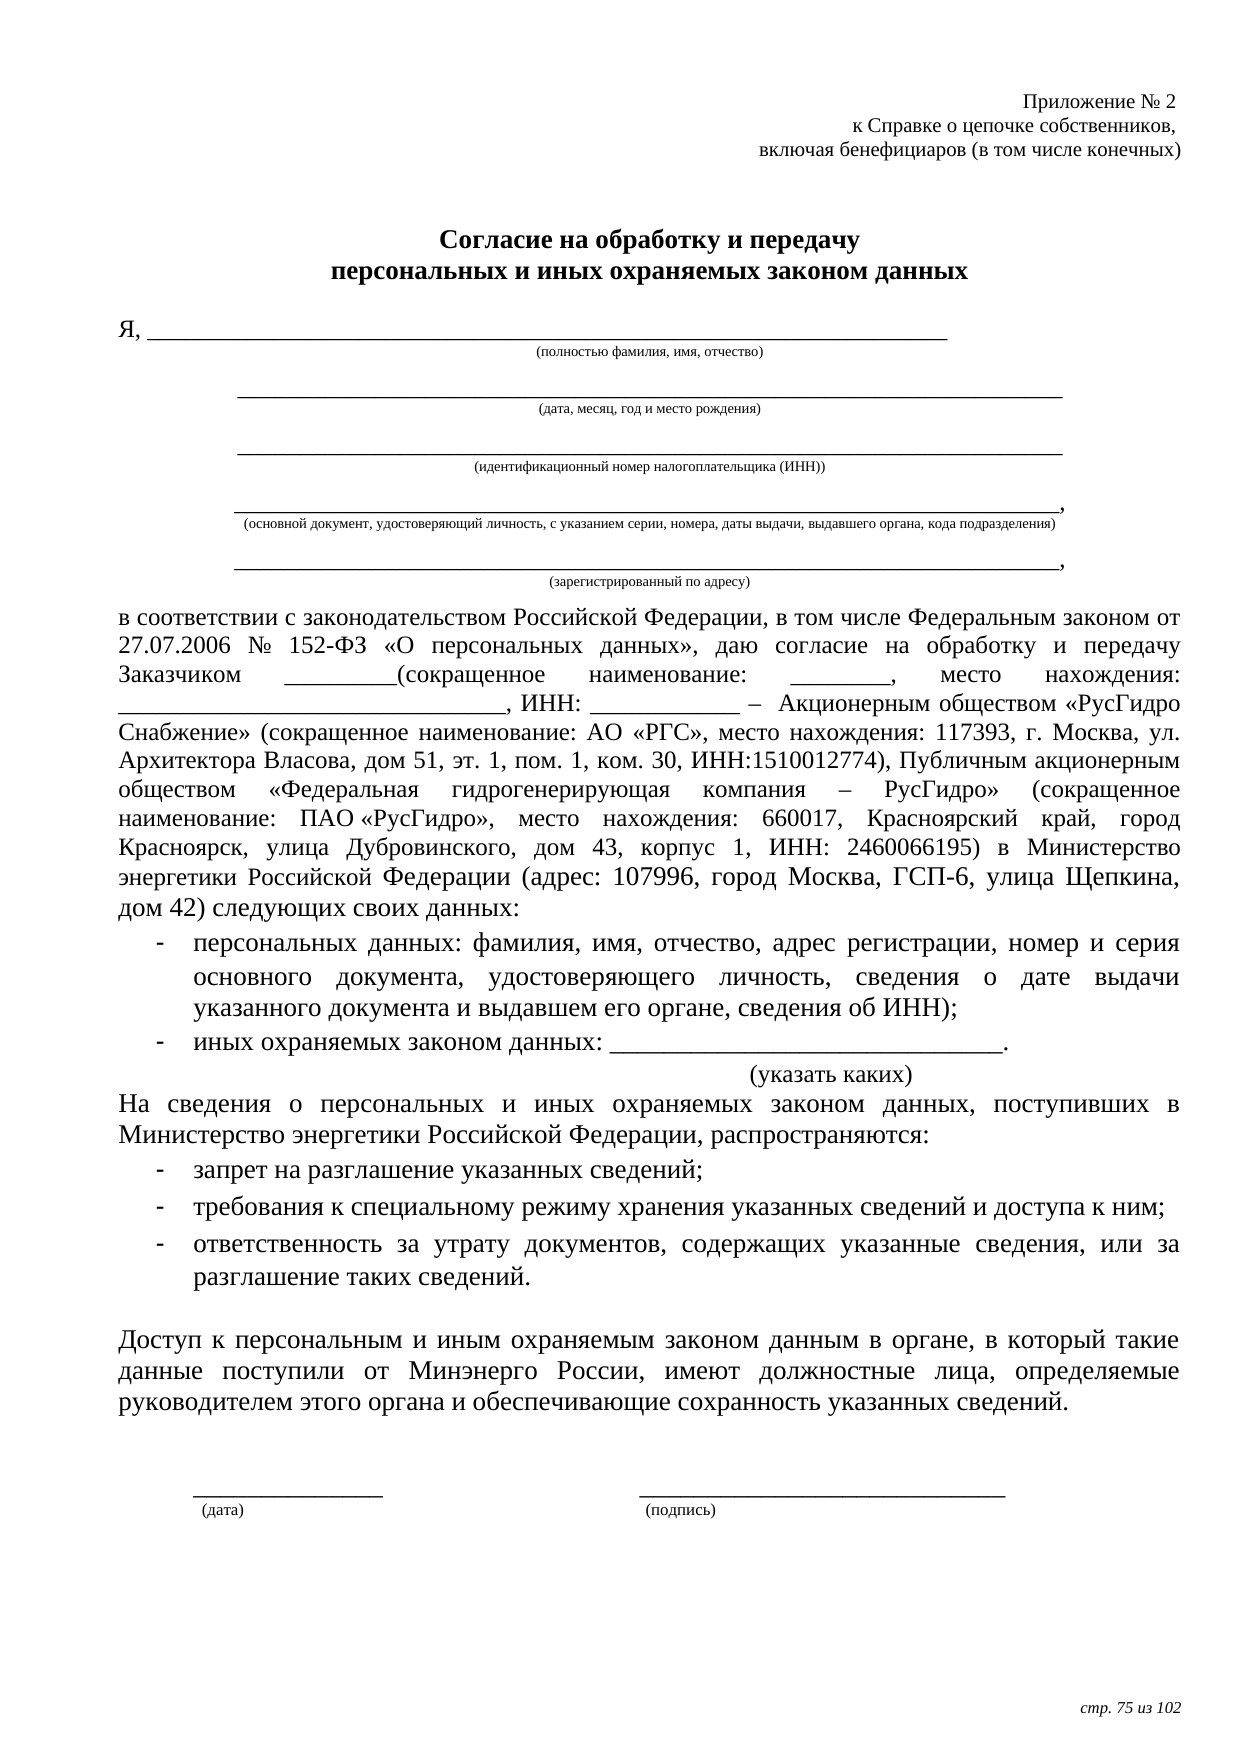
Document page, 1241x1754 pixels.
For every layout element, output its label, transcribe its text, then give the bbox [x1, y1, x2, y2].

text (дата) (подпись) [134, 1500, 1181, 1533]
text (дата, месяц, год и место рождения) [118, 400, 1181, 429]
text ______________ ___________________________ [193, 1469, 1181, 1500]
text Согласие на обработку и передачу персональных и иных охраняемых законом данных [118, 223, 1181, 285]
text Доступ к персональным и иным охраняемым законом данным в органе, в который такие данные поступили от Минэнерго России, имеют должностные лица, определяемые руководителем этого органа и обеспечивающие сохранность указанных сведений. [118, 1323, 1181, 1416]
text __________________________________________________________________ [118, 429, 1181, 458]
list персональных данных: фамилия, имя, отчество, адрес регистрации, номер и серия основного документа, удостоверяющего личность, сведения о дате выдачи указанного документа и выдавшем его органе, сведения об ИНН); [156, 923, 1181, 1022]
text (полностью фамилия, имя, отчество) [118, 343, 1181, 372]
text (идентификационный номер налогоплательщика (ИНН)) [118, 458, 1181, 487]
text На сведения о персональных и иных охраняемых законом данных, поступивших в Министерство энергетики Российской Федерации, распространяются: [118, 1087, 1181, 1150]
text __________________________________________________________________, [118, 544, 1181, 573]
list требования к специальному режиму хранения указанных сведений и доступа к ним; [156, 1187, 1181, 1223]
text в соответствии с законодательством Российской Федерации, в том числе Федеральным законом от 27.07.2006 № 152-ФЗ «О персональных данных», даю согласие на обработку и передачу Заказчиком _________(сокращенное наименование: ________, место нахождения: _______________________________, ИНН: ____________ – Акционерным обществом «РусГидро Снабжение» (сокращенное наименование: АО «РГС», место нахождения: 117393, г. Москва, ул. Архитектора Власова, дом 51, эт. 1, пом. 1, ком. 30, ИНН:1510012774), Публичным акционерным обществом «Федеральная гидрогенерирующая компания – РусГидро» (сокращенное наименование: ПАО «РусГидро», место нахождения: 660017, Красноярский край, город Красноярск, улица Дубровинского, дом 43, корпус 1, ИНН: 2460066195) в Министерство энергетики Российской Федерации (адрес: 107996, город Москва, ГСП-6, улица Щепкина, дом 42) следующих своих данных: [118, 602, 1181, 923]
text (зарегистрированный по адресу) [118, 573, 1181, 602]
list иных охраняемых законом данных: _____________________________. [156, 1022, 1181, 1059]
text __________________________________________________________________ [118, 372, 1181, 400]
list ответственность за утрату документов, содержащих указанные сведения, или за разглашение таких сведений. [156, 1223, 1181, 1292]
list запрет на разглашение указанных сведений; [156, 1150, 1181, 1187]
text __________________________________________________________________, [118, 487, 1181, 515]
text Приложение № 2 к Справке о цепочке собственников, включая бенефициаров (в том числе конечных) [118, 89, 1181, 161]
text (указать каких) [118, 1059, 1181, 1087]
text (основной документ, удостоверяющий личность, с указанием серии, номера, даты выдачи, выдавшего органа, кода подразделения) [118, 515, 1181, 544]
text Я, ________________________________________________________________ [118, 314, 1181, 343]
